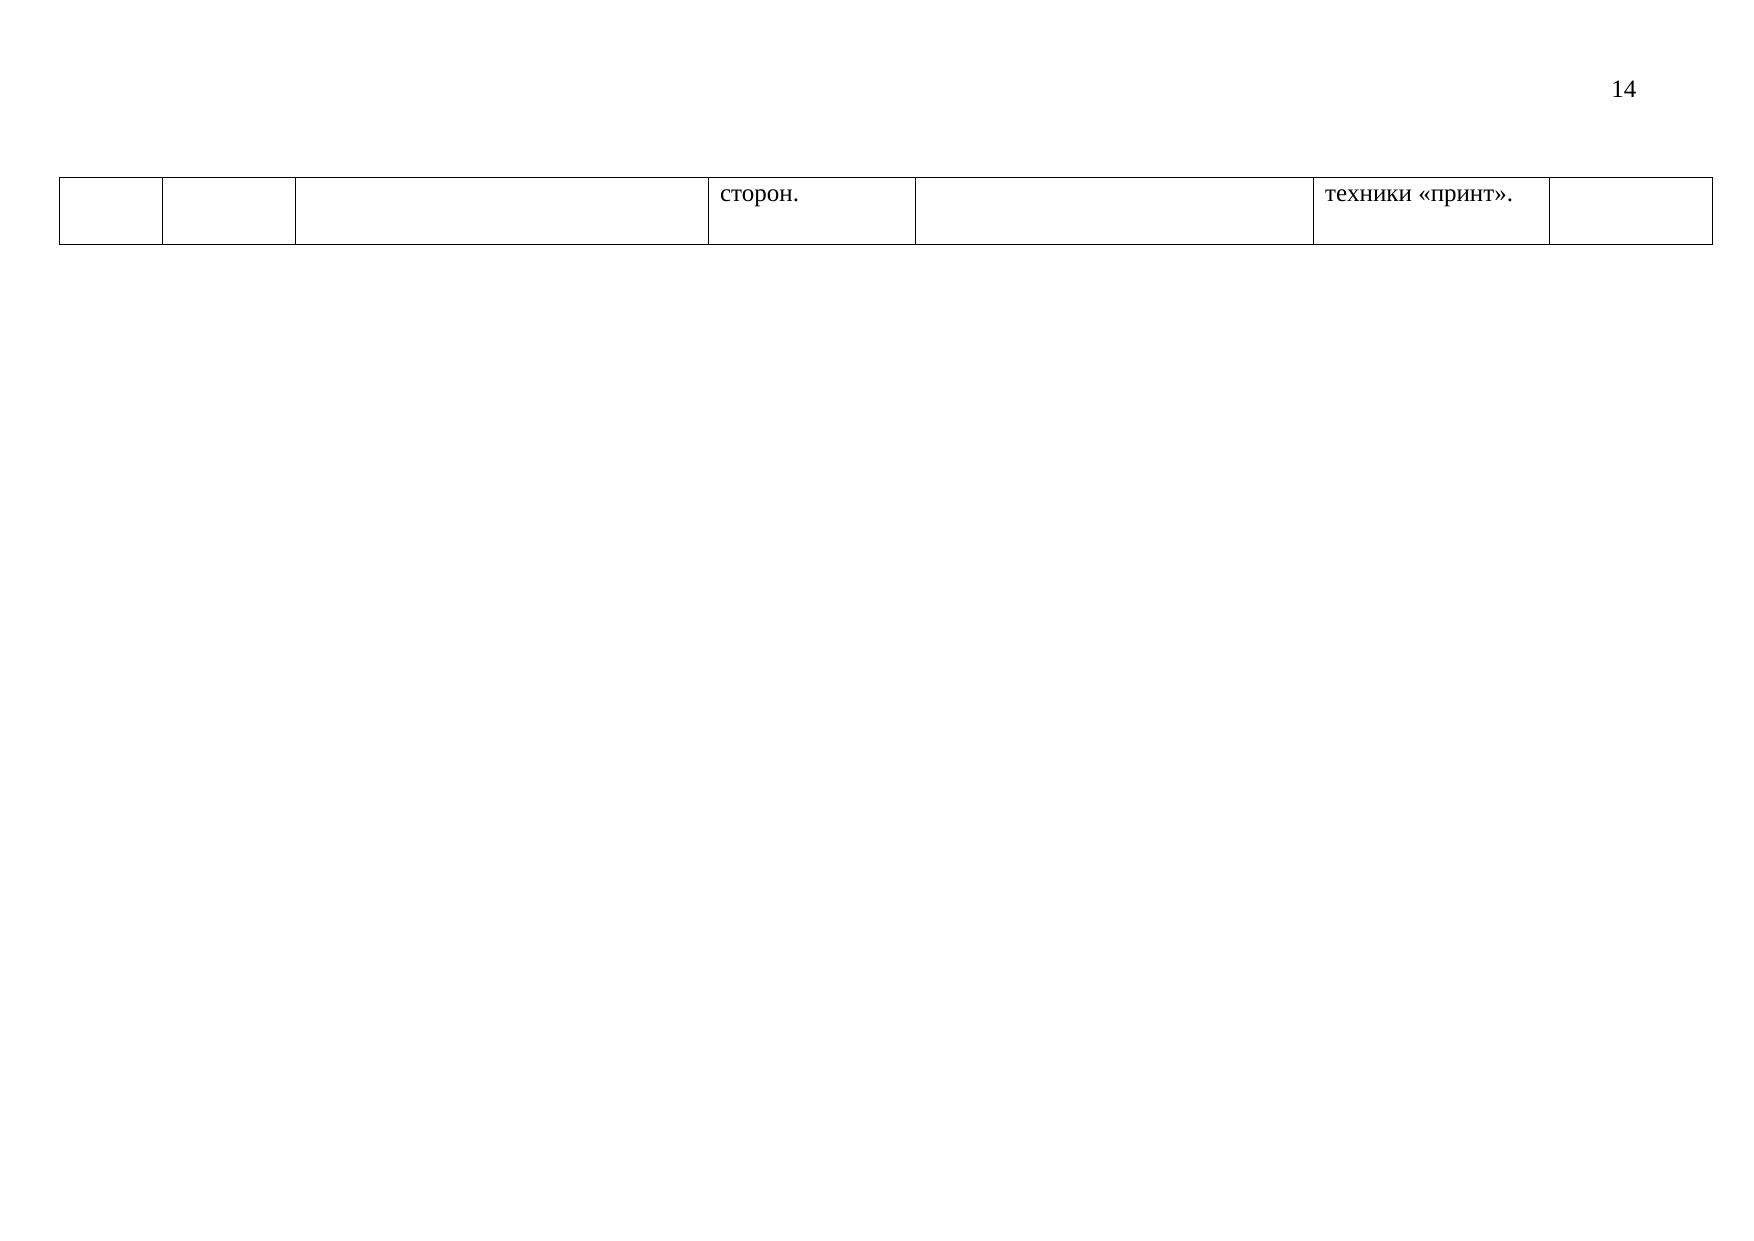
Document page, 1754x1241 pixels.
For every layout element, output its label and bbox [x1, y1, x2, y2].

table_cell [163, 178, 295, 244]
table_cell [296, 178, 708, 244]
table_cell [1314, 178, 1549, 244]
table_cell [1550, 178, 1712, 244]
table_cell [709, 178, 915, 244]
table_cell [916, 178, 1313, 244]
